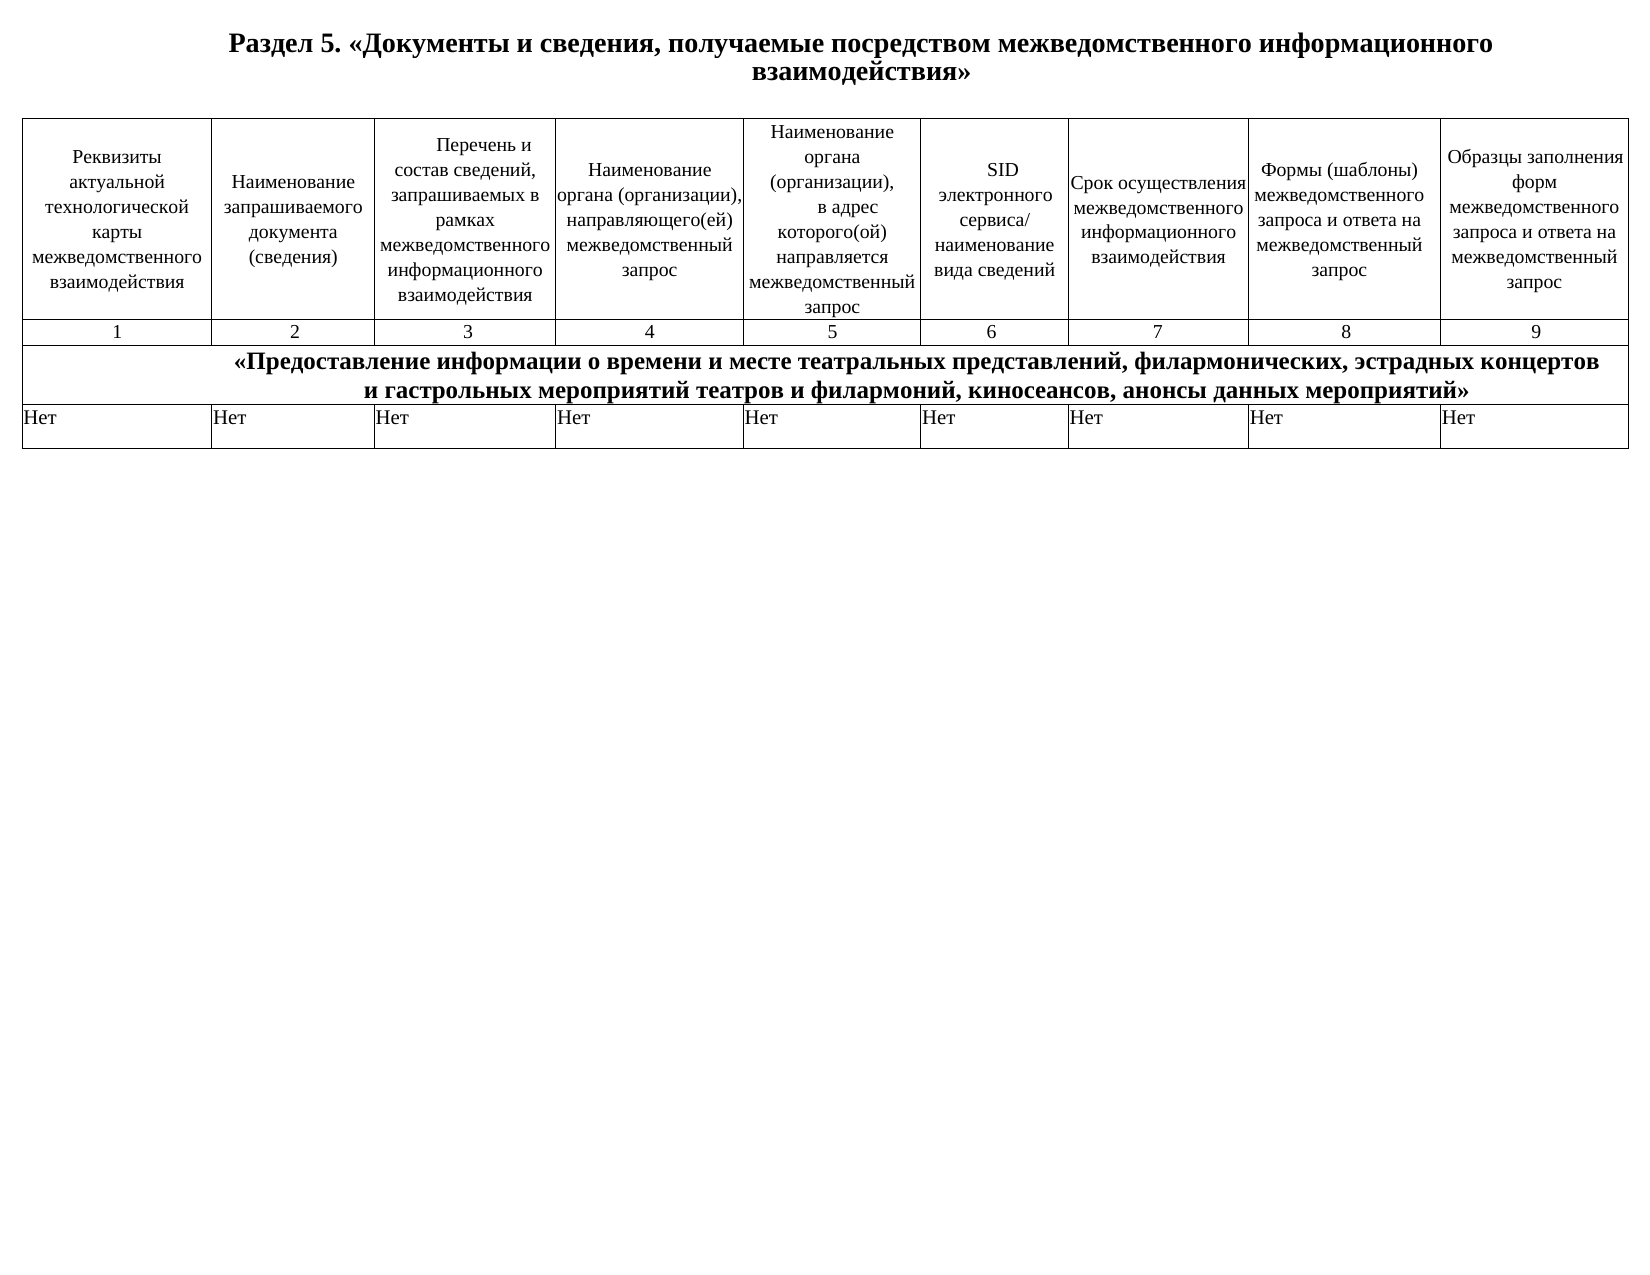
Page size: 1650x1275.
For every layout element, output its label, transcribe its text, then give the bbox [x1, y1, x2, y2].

table_header SID электронного сервиса/ наименование вида сведений [921, 119, 1068, 319]
table_header Реквизиты актуальной технологической карты межведомственного взаимодействия [23, 119, 211, 319]
table_cell Нет [744, 405, 920, 448]
table_cell 1 [23, 320, 211, 345]
table_cell Нет [1441, 405, 1628, 448]
table_cell Нет [375, 405, 555, 448]
table_cell Нет [1249, 405, 1440, 448]
text Раздел 5. «Документы и сведения, получаемые посредством межведомственного информационного взаимодействия» [191, 29, 1532, 86]
table_cell 5 [744, 320, 920, 345]
table_cell 4 [556, 320, 743, 345]
table_cell «Предоставление информации о времени и месте театральных представлений, филармонических, эстрадных концертов и гастрольных мероприятий театров и филармоний, киносеансов, анонсы данных мероприятий» [23, 346, 1628, 404]
table_header Образцы заполнения форм межведомственного запроса и ответа на межведомственный запрос [1441, 119, 1628, 319]
table_cell 7 [1069, 320, 1248, 345]
table_cell 8 [1249, 320, 1440, 345]
table_cell Нет [23, 405, 211, 448]
table_cell Нет [556, 405, 743, 448]
table_cell 6 [921, 320, 1068, 345]
table_header Формы (шаблоны) межведомственного запроса и ответа на межведомственный запрос [1249, 119, 1440, 319]
table_cell Нет [212, 405, 374, 448]
table_cell Нет [1069, 405, 1248, 448]
table_cell 2 [212, 320, 374, 345]
table_cell 3 [375, 320, 555, 345]
table_header Срок осуществления межведомственного информационного взаимодействия [1069, 119, 1248, 319]
table_header Наименование органа (организации), в адрес которого(ой) направляется межведомственный запрос [744, 119, 920, 319]
table_header Перечень и состав сведений, запрашиваемых в рамках межведомственного информационного взаимодействия [375, 119, 555, 319]
table_cell 9 [1441, 320, 1628, 345]
table_cell Нет [921, 405, 1068, 448]
table_header Наименование органа (организации), направляющего(ей) межведомственный запрос [556, 119, 743, 319]
table_header Наименование запрашиваемого документа (сведения) [212, 119, 374, 319]
